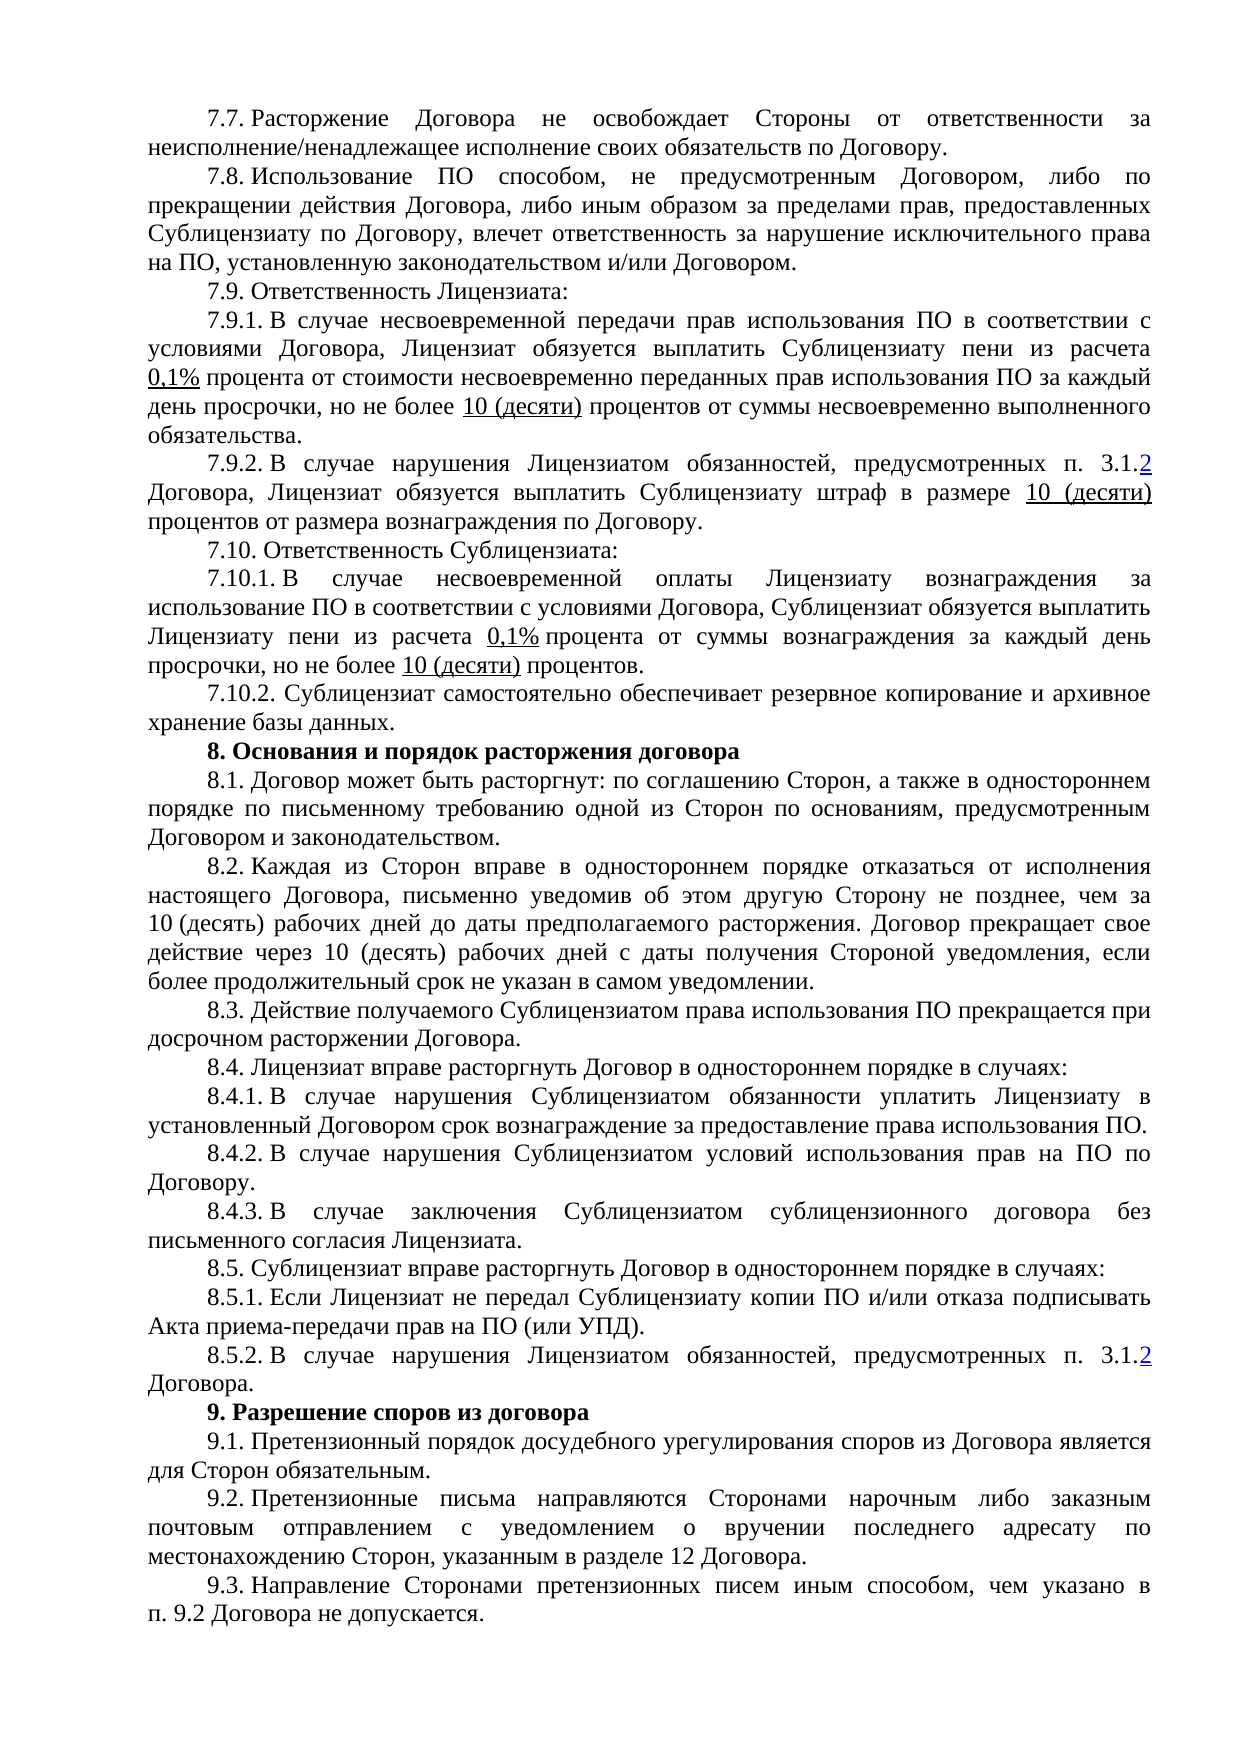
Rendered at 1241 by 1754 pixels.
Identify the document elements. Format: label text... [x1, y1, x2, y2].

text 8.4. Лицензиат вправе расторгнуть Договор в одностороннем порядке в случаях: [148, 1052, 1152, 1081]
text 8.4.3. В случае заключения Сублицензиатом сублицензионного договора без письменного согласия Лицензиата. [148, 1196, 1152, 1253]
text 7.10. Ответственность Сублицензиата: [148, 535, 1152, 563]
text 8.2. Каждая из Сторон вправе в одностороннем порядке отказаться от исполнения настоящего Договора, письменно уведомив об этом другую Сторону не позднее, чем за 10 (десять) рабочих дней до даты предполагаемого расторжения. Договор прекращает свое действие через 10 (десять) рабочих дней с даты получения Стороной уведомления, если более продолжительный срок не указан в самом уведомлении. [148, 851, 1152, 995]
text 7.9.2. В случае нарушения Лицензиатом обязанностей, предусмотренных п. 3.1.2 Договора, Лицензиат обязуется выплатить Сублицензиату штраф в размере 10 (десяти) процентов от размера вознаграждения по Договору. [148, 448, 1152, 535]
text 8.5. Сублицензиат вправе расторгнуть Договор в одностороннем порядке в случаях: [148, 1253, 1152, 1282]
text 8.4.2. В случае нарушения Сублицензиатом условий использования прав на ПО по Договору. [148, 1138, 1152, 1196]
text 7.9. Ответственность Лицензиата: [148, 276, 1152, 305]
text 8.5.2. В случае нарушения Лицензиатом обязанностей, предусмотренных п. 3.1.2 Договора. [148, 1340, 1152, 1397]
text 9.3. Направление Сторонами претензионных писем иным способом, чем указано в п. 9.2 Договора не допускается. [148, 1570, 1152, 1627]
text 7.8. Использование ПО способом, не предусмотренным Договором, либо по прекращении действия Договора, либо иным образом за пределами прав, предоставленных Сублицензиату по Договору, влечет ответственность за нарушение исключительного права на ПО, установленную законодательством и/или Договором. [148, 161, 1152, 276]
subtitle 9. Разрешение споров из договора [207, 1397, 1152, 1426]
text 7.9.1. В случае несвоевременной передачи прав использования ПО в соответствии с условиями Договора, Лицензиат обязуется выплатить Сублицензиату пени из расчета 0,1% процента от стоимости несвоевременно переданных прав использования ПО за каждый день просрочки, но не более 10 (десяти) процентов от суммы несвоевременно выполненного обязательства. [148, 305, 1152, 448]
text 7.7. Расторжение Договора не освобождает Стороны от ответственности за неисполнение/ненадлежащее исполнение своих обязательств по Договору. [148, 103, 1152, 161]
text 7.10.2. Сублицензиат самостоятельно обеспечивает резервное копирование и архивное хранение базы данных. [148, 678, 1152, 736]
subtitle 8. Основания и порядок расторжения договора [207, 736, 1152, 765]
text 9.2. Претензионные письма направляются Сторонами нарочным либо заказным почтовым отправлением с уведомлением о вручении последнего адресату по местонахождению Сторон, указанным в разделе 12 Договора. [148, 1483, 1152, 1570]
text 8.1. Договор может быть расторгнут: по соглашению Сторон, а также в одностороннем порядке по письменному требованию одной из Сторон по основаниям, предусмотренным Договором и законодательством. [148, 765, 1152, 851]
text 8.4.1. В случае нарушения Сублицензиатом обязанности уплатить Лицензиату в установленный Договором срок вознаграждение за предоставление права использования ПО. [148, 1081, 1152, 1138]
text 9.1. Претензионный порядок досудебного урегулирования споров из Договора является для Сторон обязательным. [148, 1426, 1152, 1483]
text 8.5.1. Если Лицензиат не передал Сублицензиату копии ПО и/или отказа подписывать Акта приема-передачи прав на ПО (или УПД). [148, 1282, 1152, 1340]
text 8.3. Действие получаемого Сублицензиатом права использования ПО прекращается при досрочном расторжении Договора. [148, 995, 1152, 1052]
text 7.10.1. В случае несвоевременной оплаты Лицензиату вознаграждения за использование ПО в соответствии с условиями Договора, Сублицензиат обязуется выплатить Лицензиату пени из расчета 0,1% процента от суммы вознаграждения за каждый день просрочки, но не более 10 (десяти) процентов. [148, 563, 1152, 678]
